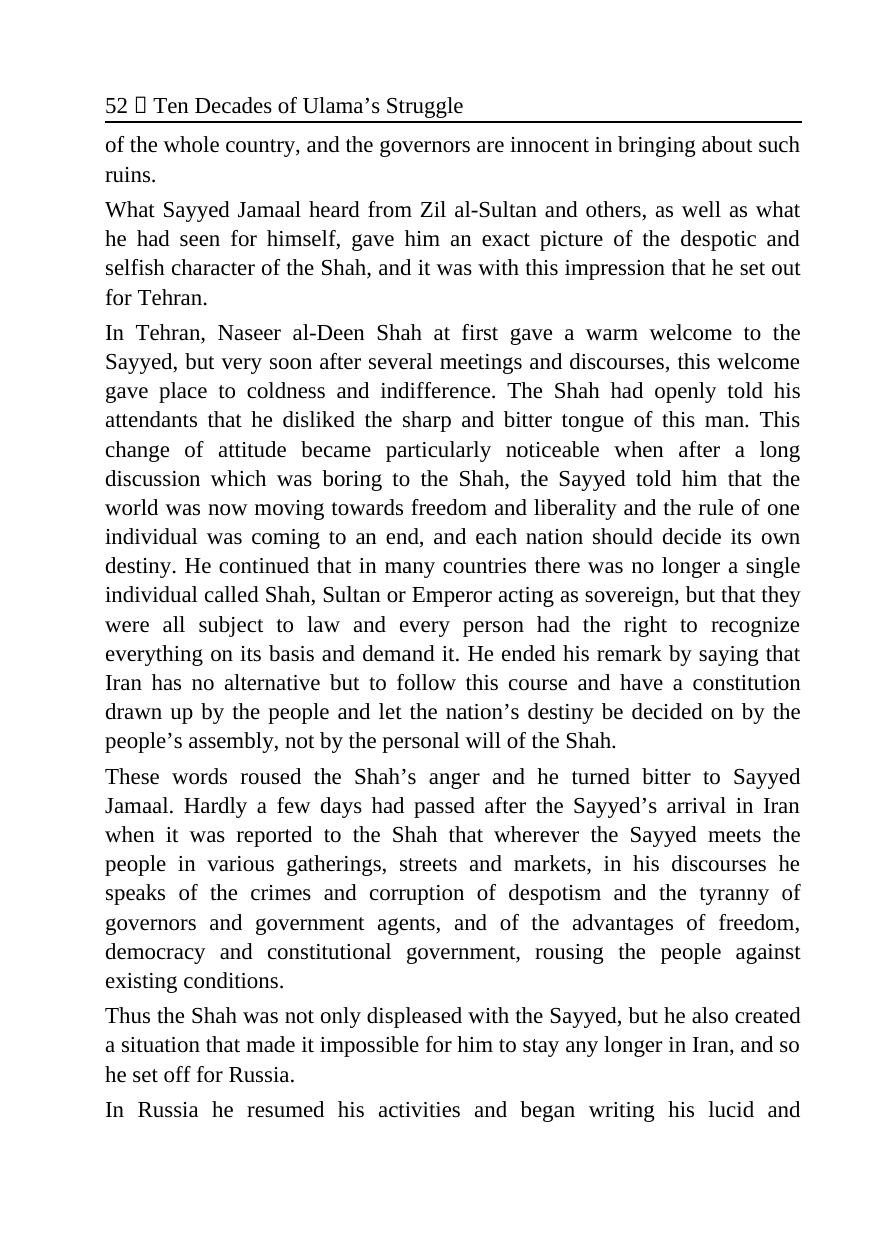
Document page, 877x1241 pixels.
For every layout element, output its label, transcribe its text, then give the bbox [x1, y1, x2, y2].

text These words roused the Shah’s anger and he turned bitter to Sayyed Jamaal. Hardly a few days had passed after the Sayyed’s arrival in Iran when it was reported to the Shah that wherever the Sayyed meets the people in various gatherings, streets and markets, in his discourses he speaks of the crimes and corruption of despotism and the tyranny of governors and government agents, and of the advantages of freedom, democracy and constitutional government, rousing the people against existing conditions. [105, 761, 802, 994]
text What Sayyed Jamaal heard from Zil al-Sultan and others, as well as what he had seen for himself, gave him an exact picture of the despotic and selfish character of the Shah, and it was with this impression that he set out for Tehran. [105, 194, 802, 311]
text In Tehran, Naseer al-Deen Shah at first gave a warm welcome to the Sayyed, but very soon after several meetings and discourses, this welcome gave place to coldness and indifference. The Shah had openly told his attendants that he disliked the sharp and bitter tongue of this man. This change of attitude became particularly noticeable when after a long discussion which was boring to the Shah, the Sayyed told him that the world was now moving towards freedom and liberality and the rule of one individual was coming to an end, and each nation should decide its own destiny. He continued that in many countries there was no longer a single individual called Shah, Sultan or Emperor acting as sovereign, but that they were all subject to law and every person had the right to recognize everything on its basis and demand it. He ended his remark by saying that Iran has no alternative but to follow this course and have a constitution drawn up by the people and let the nation’s destiny be decided on by the people’s assembly, not by the personal will of the Shah. [105, 317, 802, 754]
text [105, 1094, 802, 1123]
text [105, 129, 802, 188]
text Thus the Shah was not only displeased with the Sayyed, but he also created a situation that made it impossible for him to stay any longer in Iran, and so he set off for Russia. [105, 1000, 802, 1088]
